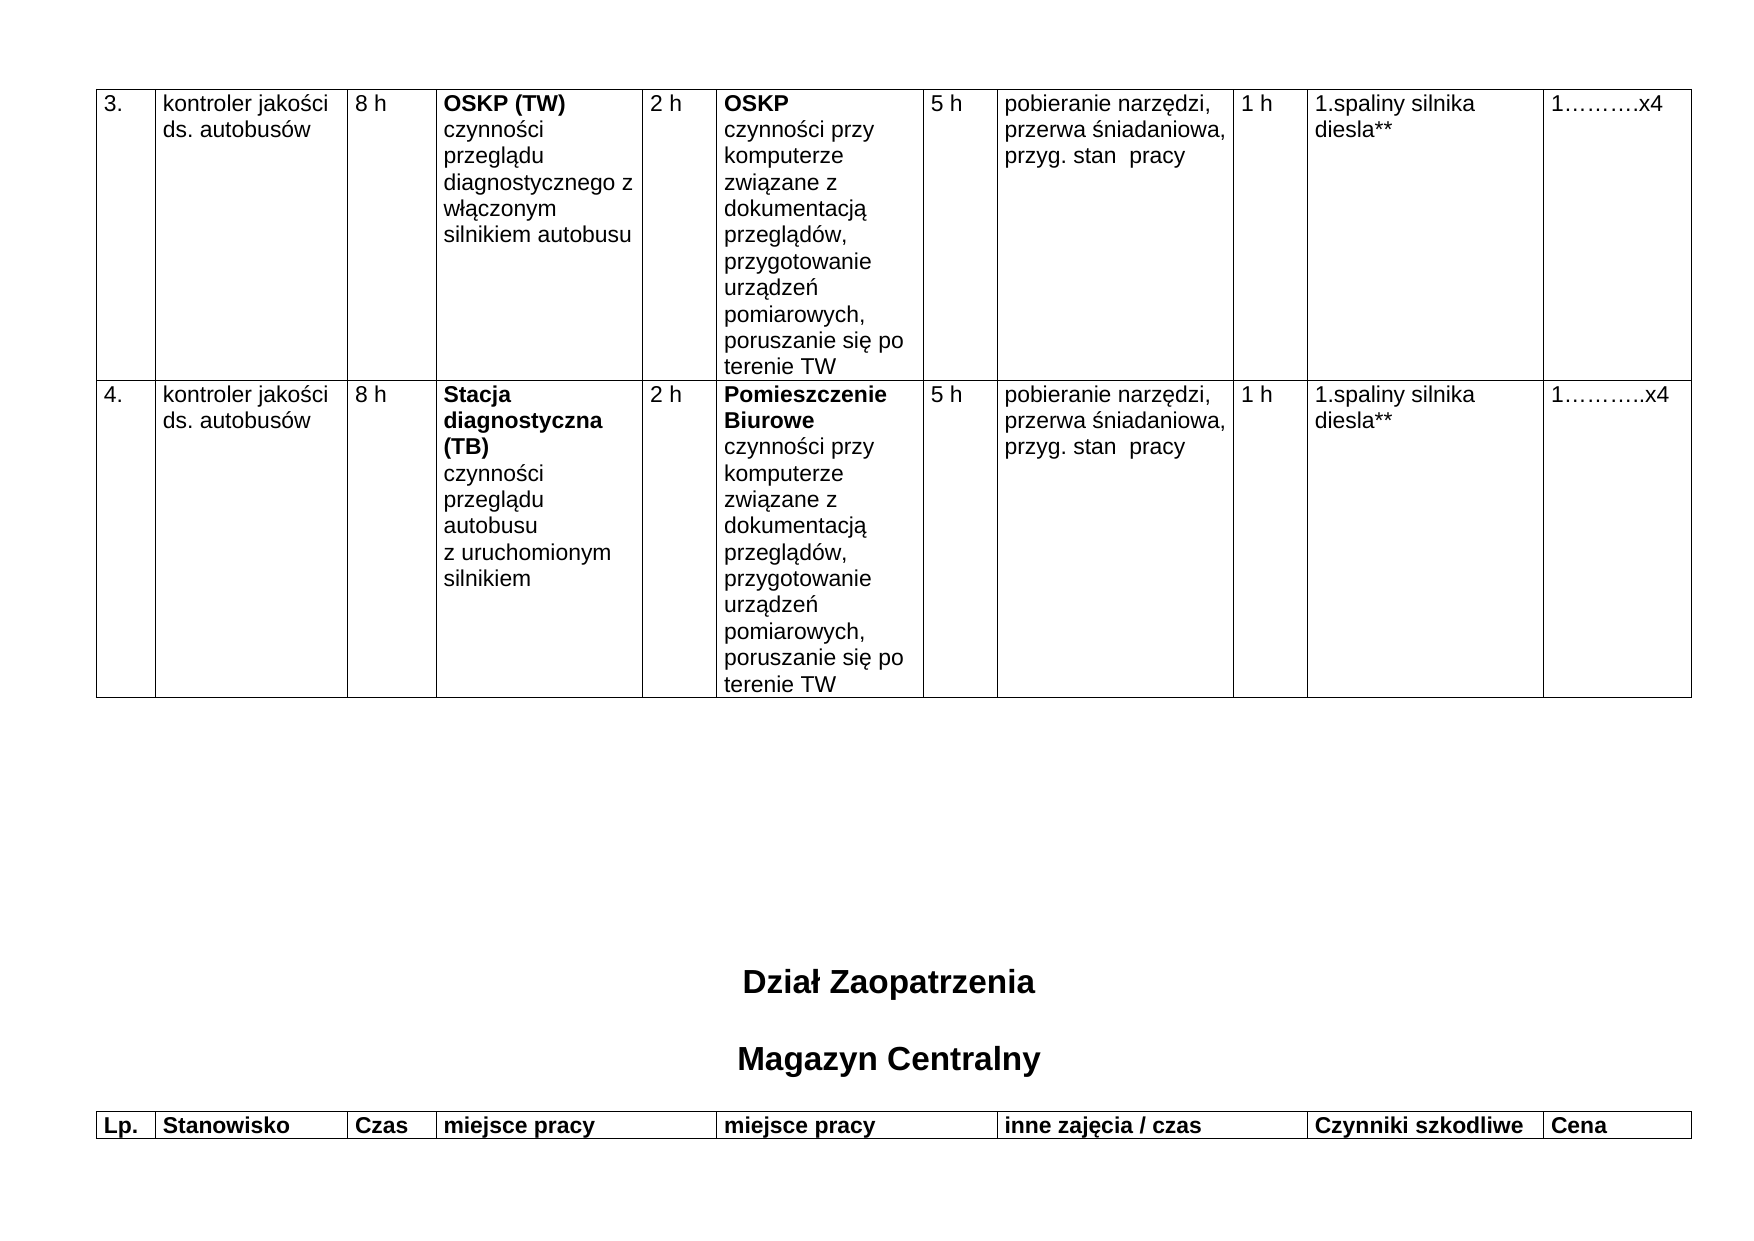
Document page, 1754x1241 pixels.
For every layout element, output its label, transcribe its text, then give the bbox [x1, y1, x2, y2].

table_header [1544, 1112, 1691, 1138]
table_header inne zajęcia / czas [998, 1112, 1307, 1138]
table_cell 2 h [643, 90, 716, 379]
table_header miejsce pracy [437, 1112, 716, 1138]
table_cell [97, 90, 155, 379]
table_cell 2 h [643, 381, 716, 697]
table_cell pobieranie narzędzi, przerwa śniadaniowa, przyg. stan pracy [998, 90, 1233, 379]
table_cell pobieranie narzędzi, przerwa śniadaniowa, przyg. stan pracy [998, 381, 1233, 697]
table_cell Pomieszczenie Biurowe czynności przy komputerze związane z dokumentacją przeglądów, przygotowanie urządzeń pomiarowych, poruszanie się po terenie TW [717, 381, 923, 697]
table_header Lp. [97, 1112, 155, 1138]
table_cell OSKP (TW) czynności przeglądu diagnostycznego z włączonym silnikiem autobusu [437, 90, 642, 379]
table_cell OSKP czynności przy komputerze związane z dokumentacją przeglądów, przygotowanie urządzeń pomiarowych, poruszanie się po terenie TW [717, 90, 923, 379]
table_header miejsce pracy [717, 1112, 997, 1138]
table_cell 5 h [924, 381, 997, 697]
table_cell 1.spaliny silnika diesla** [1308, 90, 1543, 379]
table_cell 5 h [924, 90, 997, 379]
text Dział Zaopatrzenia [148, 962, 1630, 1001]
table_cell 1………..x4 [1544, 381, 1691, 697]
table_cell kontroler jakości ds. autobusów [156, 381, 347, 697]
table_header Czynniki szkodliwe [1308, 1112, 1543, 1138]
table_cell 1 h [1234, 381, 1307, 697]
table_cell 1.spaliny silnika diesla** [1308, 381, 1543, 697]
table_header Stanowisko [156, 1112, 347, 1138]
table_cell kontroler jakości ds. autobusów [156, 90, 347, 379]
table_cell 1……….x4 [1544, 90, 1691, 379]
table_header Czas pracy [348, 1112, 436, 1138]
table_cell [97, 381, 155, 697]
table_cell Stacja diagnostyczna (TB) czynności przeglądu autobusu z uruchomionym silnikiem [437, 381, 642, 697]
text Magazyn Centralny [148, 1039, 1630, 1077]
table_cell 1 h [1234, 90, 1307, 379]
table_cell 8 h [348, 381, 436, 697]
table_cell 8 h [348, 90, 436, 379]
